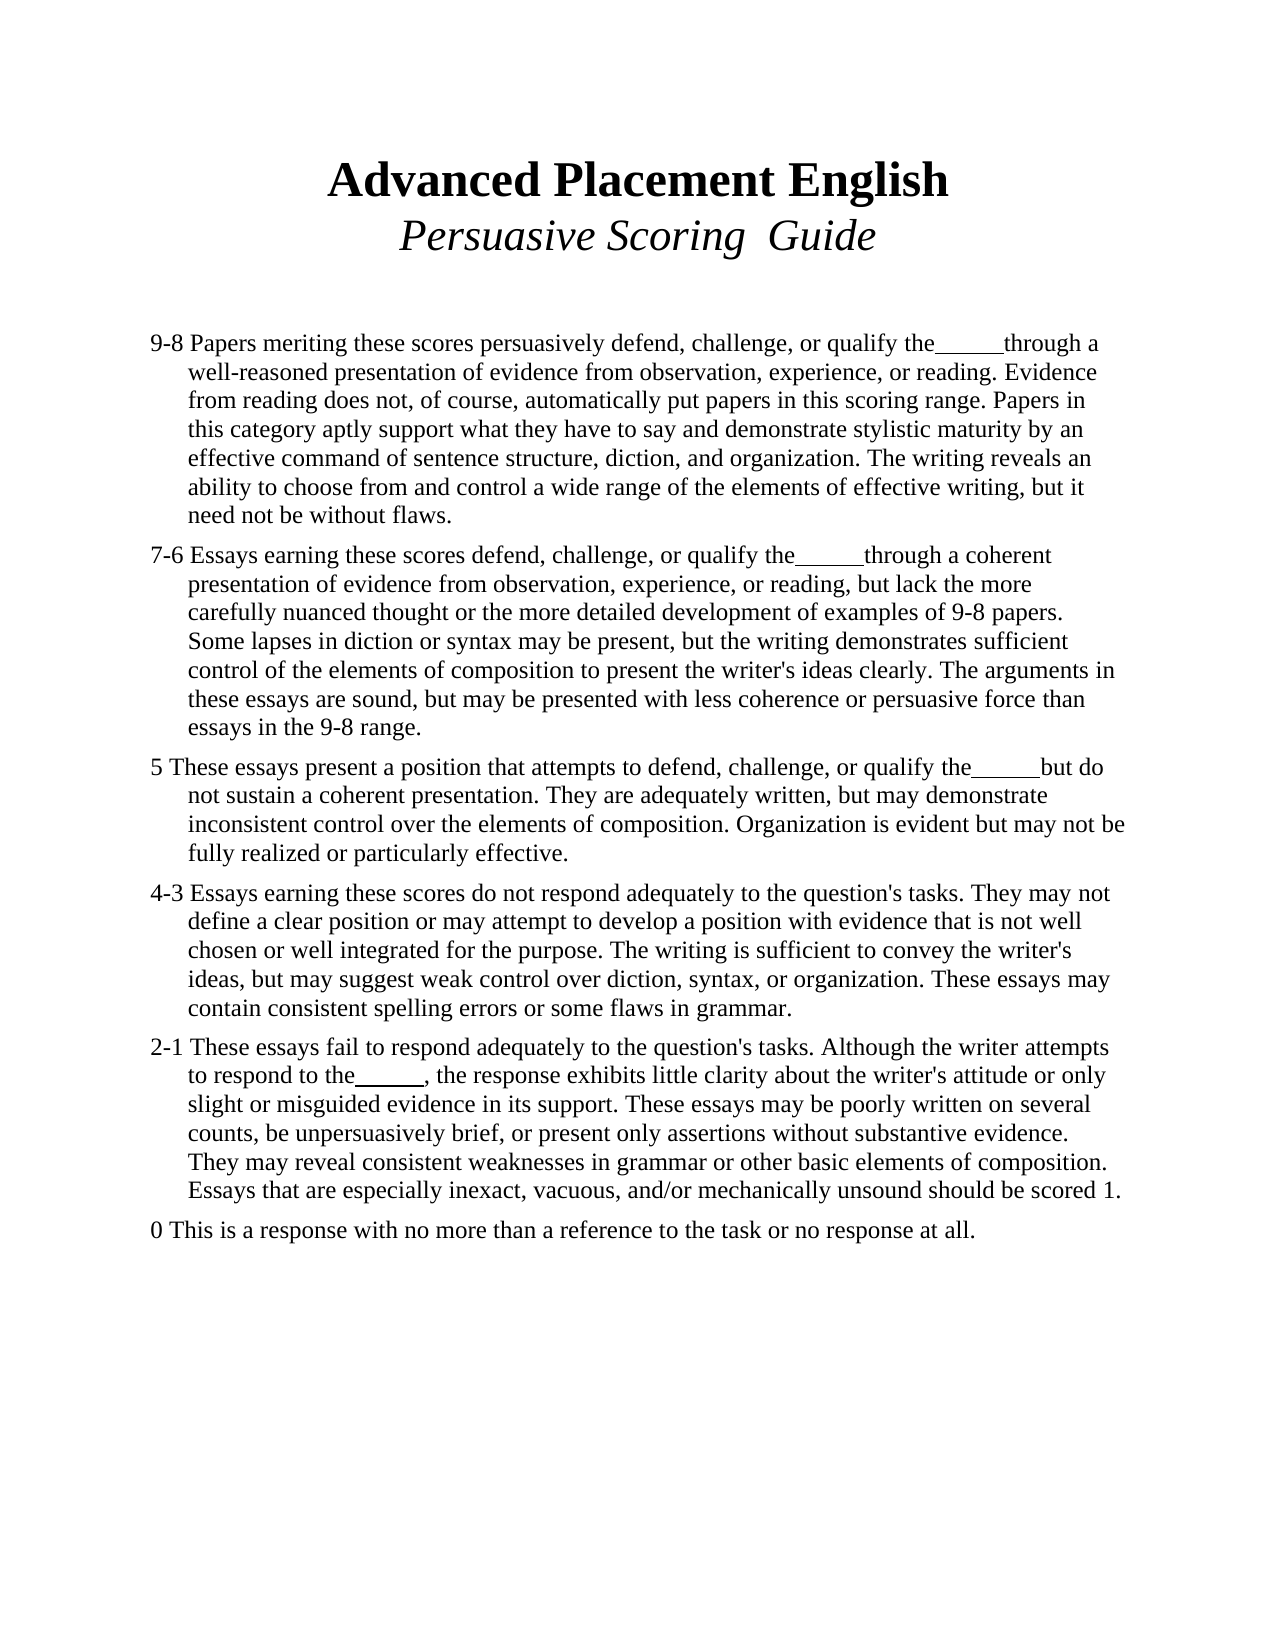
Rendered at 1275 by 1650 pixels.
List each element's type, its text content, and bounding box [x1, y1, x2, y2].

text 9-8 Papers meriting these scores persuasively defend, challenge, or qualify the through a well-reasoned presentation of evidence from observation, experience, or reading. Evidence from reading does not, of course, automatically put papers in this scoring range. Papers in this category aptly support what they have to say and demonstrate stylistic maturity by an effective command of sentence structure, diction, and organization. The writing reveals an ability to choose from and control a wide range of the elements of effective writing, but it need not be without flaws. [150, 328, 1105, 529]
text 0 This is a response with no more than a reference to the task or no response at all. [150, 1215, 1126, 1243]
text 7-6 Essays earning these scores defend, challenge, or qualify the through a coherent presentation of evidence from observation, experience, or reading, but lack the more carefully nuanced thought or the more detailed development of examples of 9-8 papers. Some lapses in diction or syntax may be present, but the writing demonstrates sufficient control of the elements of composition to present the writer's ideas clearly. The arguments in these essays are sound, but may be presented with less coherence or persuasive force than essays in the 9-8 range. [150, 540, 1115, 741]
text Advanced Placement English [142, 149, 1133, 207]
text 2-1 These essays fail to respond adequately to the question's tasks. Although the writer attempts to respond to the , the response exhibits little clarity about the writer's attitude or only slight or misguided evidence in its support. These essays may be poorly written on several counts, be unpersuasively brief, or present only assertions without substantive evidence. [150, 1032, 1110, 1147]
text Persuasive Scoring Guide [142, 208, 1133, 260]
text 5 These essays present a position that attempts to defend, challenge, or qualify the but do not sustain a coherent presentation. They are adequately written, but may demonstrate inconsistent control over the elements of composition. Organization is evident but may not be fully realized or particularly effective. [150, 752, 1125, 867]
text They may reveal consistent weaknesses in grammar or other basic elements of composition. Essays that are especially inexact, vacuous, and/or mechanically unsound should be scored 1. [188, 1147, 1126, 1204]
text 4-3 Essays earning these scores do not respond adequately to the question's tasks. They may not define a clear position or may attempt to develop a position with evidence that is not well chosen or well integrated for the purpose. The writing is sufficient to convey the writer's ideas, but may suggest weak control over diction, syntax, or organization. These essays may contain consistent spelling errors or some flaws in grammar. [150, 878, 1120, 1021]
